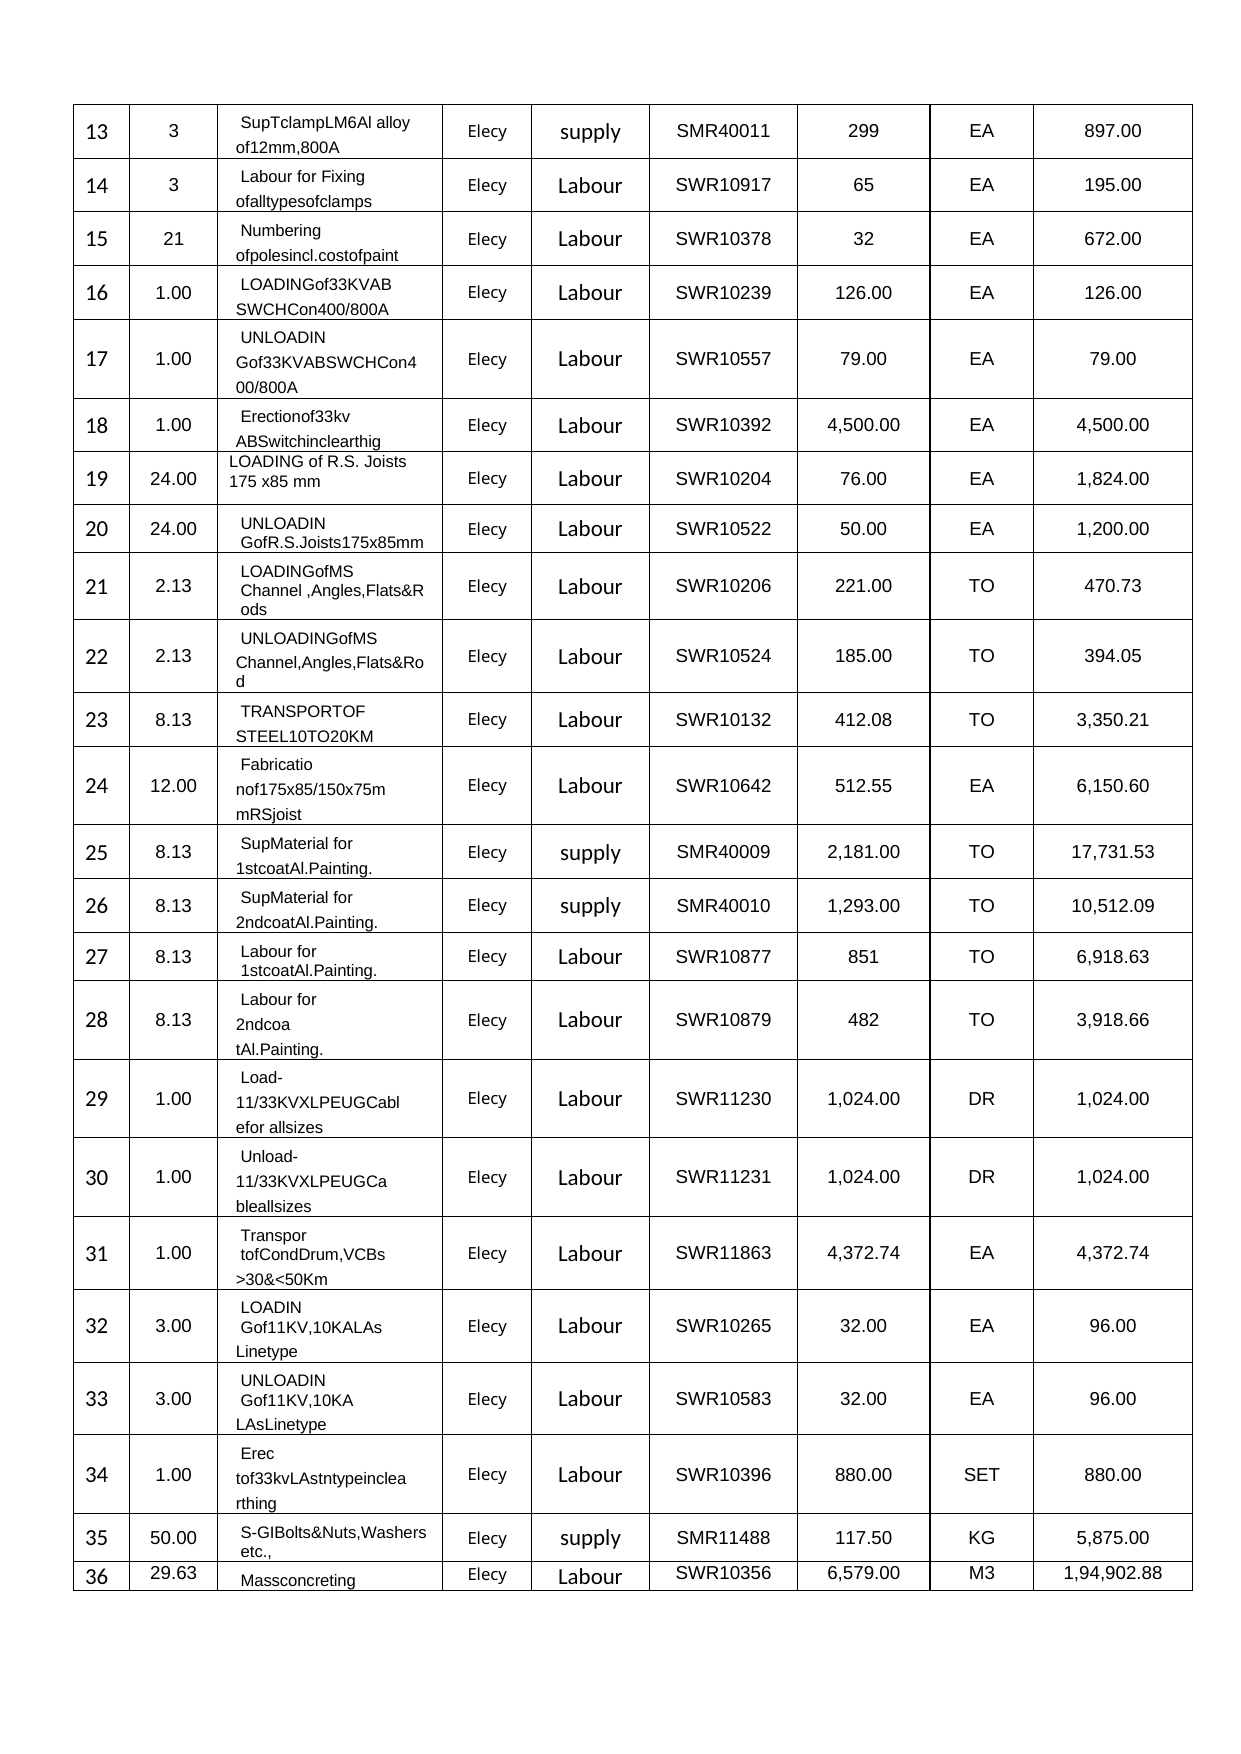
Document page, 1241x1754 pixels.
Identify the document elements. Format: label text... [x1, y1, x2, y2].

table_cell TransportofCondDrum,VCBs >30&<50Km [218, 1217, 442, 1289]
table_cell DR [931, 1060, 1033, 1137]
table_cell Elecy [443, 212, 531, 265]
table_cell 24.00 [130, 505, 217, 552]
table_cell supply [532, 1514, 649, 1561]
table_cell Labour for Fixing ofalltypesofclamps [218, 159, 442, 211]
table_cell EA [931, 747, 1033, 824]
table_cell Unload-11/33KVXLPEUGCableallsizes [218, 1138, 442, 1216]
table_cell 126.00 [1034, 266, 1192, 319]
table_cell Elecy [443, 1435, 531, 1513]
table_cell EA [931, 320, 1033, 397]
table_cell Labour [532, 505, 649, 552]
table_cell EA [931, 1217, 1033, 1289]
table_cell TO [931, 981, 1033, 1058]
table_cell UNLOADINGof11KV,10KA LAsLinetype [218, 1363, 442, 1434]
table_cell 1.00 [130, 1138, 217, 1216]
table_cell EA [931, 105, 1033, 157]
table_cell Labour for 1stcoatAl.Painting. [218, 933, 442, 980]
table_cell 65 [798, 159, 929, 211]
table_cell 3,918.66 [1034, 981, 1192, 1058]
table_cell Elecy [443, 1562, 531, 1590]
table_cell SWR10265 [650, 1290, 797, 1362]
table_cell 1,024.00 [798, 1060, 929, 1137]
table_cell Load-11/33KVXLPEUGCablefor allsizes [218, 1060, 442, 1137]
table_cell EA [931, 266, 1033, 319]
table_cell Labour [532, 1562, 649, 1590]
table_cell SWR10583 [650, 1363, 797, 1434]
table_cell SMR40011 [650, 105, 797, 157]
table_cell 512.55 [798, 747, 929, 824]
table_cell SWR10642 [650, 747, 797, 824]
table_cell Elecy [443, 1060, 531, 1137]
table_cell 24 [74, 747, 129, 824]
table_cell EA [931, 452, 1033, 504]
table_cell 17 [74, 320, 129, 397]
table_cell SWR10392 [650, 399, 797, 451]
table_cell SWR11230 [650, 1060, 797, 1137]
table_cell 185.00 [798, 620, 929, 692]
table_cell 8.13 [130, 879, 217, 932]
table_cell Labour [532, 620, 649, 692]
table_cell TO [931, 620, 1033, 692]
table_cell TO [931, 553, 1033, 619]
table_cell 897.00 [1034, 105, 1192, 157]
table_cell 3.00 [130, 1290, 217, 1362]
table_cell 1,293.00 [798, 879, 929, 932]
table_cell 32.00 [798, 1290, 929, 1362]
table_cell UNLOADINGofR.S.Joists175x85mm [218, 505, 442, 552]
table_cell 14 [74, 159, 129, 211]
table_cell 35 [74, 1514, 129, 1561]
table_cell LOADINGof11KV,10KALAs Linetype [218, 1290, 442, 1362]
table_cell 880.00 [1034, 1435, 1192, 1513]
table_cell 32 [798, 212, 929, 265]
table_cell EA [931, 1290, 1033, 1362]
table_cell 1,024.00 [798, 1138, 929, 1216]
table_cell 30 [74, 1138, 129, 1216]
table_cell 126.00 [798, 266, 929, 319]
table_cell Elecy [443, 747, 531, 824]
table_cell 33 [74, 1363, 129, 1434]
table_cell S-GIBolts&Nuts,Washers etc., [218, 1514, 442, 1561]
table_cell Labour [532, 1290, 649, 1362]
table_cell 25 [74, 825, 129, 878]
table_cell Elecy [443, 933, 531, 980]
table_cell 20 [74, 505, 129, 552]
table_cell 8.13 [130, 693, 217, 746]
table_cell SWR10239 [650, 266, 797, 319]
table_cell 1.00 [130, 1435, 217, 1513]
table_cell Elecy [443, 1290, 531, 1362]
table_cell EA [931, 399, 1033, 451]
table_cell 1,94,902.88 [1034, 1562, 1192, 1590]
table_cell SMR40010 [650, 879, 797, 932]
table_cell KG [931, 1514, 1033, 1561]
table_cell SWR10917 [650, 159, 797, 211]
table_cell Labour [532, 399, 649, 451]
table_cell SWR10524 [650, 620, 797, 692]
table_cell Labour [532, 320, 649, 397]
table_cell Elecy [443, 879, 531, 932]
table_cell Labour [532, 981, 649, 1058]
table_cell 10,512.09 [1034, 879, 1192, 932]
table_cell 851 [798, 933, 929, 980]
table_cell Elecy [443, 620, 531, 692]
table_cell 17,731.53 [1034, 825, 1192, 878]
table_cell supply [532, 825, 649, 878]
table_cell M3 [931, 1562, 1033, 1590]
table_cell SWR10132 [650, 693, 797, 746]
table_cell Elecy [443, 452, 531, 504]
table_cell 32 [74, 1290, 129, 1362]
table_cell SupMaterial for 1stcoatAl.Painting. [218, 825, 442, 878]
table_cell 2.13 [130, 620, 217, 692]
table_cell Elecy [443, 266, 531, 319]
table_cell 24.00 [130, 452, 217, 504]
table_cell LOADINGof33KVAB SWCHCon400/800A [218, 266, 442, 319]
table_cell 3.00 [130, 1363, 217, 1434]
table_cell Labour [532, 212, 649, 265]
table_cell SMR40009 [650, 825, 797, 878]
table_cell 2.13 [130, 553, 217, 619]
table_cell supply [532, 105, 649, 157]
table_cell Labour [532, 933, 649, 980]
table_cell 79.00 [1034, 320, 1192, 397]
table_cell 1.00 [130, 1060, 217, 1137]
table_cell 32.00 [798, 1363, 929, 1434]
table_cell UNLOADINGof33KVABSWCHCon400/800A [218, 320, 442, 397]
table_cell Labour for 2ndcoatAl.Painting. [218, 981, 442, 1058]
table_cell TO [931, 933, 1033, 980]
table_cell 672.00 [1034, 212, 1192, 265]
table_cell SWR11863 [650, 1217, 797, 1289]
table_cell 19 [74, 452, 129, 504]
table_cell 1.00 [130, 1217, 217, 1289]
table_cell Numbering ofpolesincl.costofpaint [218, 212, 442, 265]
table_cell SWR10396 [650, 1435, 797, 1513]
table_cell EA [931, 159, 1033, 211]
table_cell 1,024.00 [1034, 1138, 1192, 1216]
table_cell Elecy [443, 825, 531, 878]
table_cell 195.00 [1034, 159, 1192, 211]
table_cell 299 [798, 105, 929, 157]
table_cell 412.08 [798, 693, 929, 746]
table_cell 29 [74, 1060, 129, 1137]
table_cell 394.05 [1034, 620, 1192, 692]
table_cell 18 [74, 399, 129, 451]
table_cell Elecy [443, 1217, 531, 1289]
table_cell supply [532, 879, 649, 932]
table_cell 76.00 [798, 452, 929, 504]
table_cell 34 [74, 1435, 129, 1513]
table_cell SWR10206 [650, 553, 797, 619]
table_cell 221.00 [798, 553, 929, 619]
table_cell 12.00 [130, 747, 217, 824]
table_cell 79.00 [798, 320, 929, 397]
table_cell 28 [74, 981, 129, 1058]
table_cell Elecy [443, 399, 531, 451]
table_cell EA [931, 1363, 1033, 1434]
table_cell 4,372.74 [1034, 1217, 1192, 1289]
table_cell 1.00 [130, 399, 217, 451]
table_cell LOADING of R.S. Joists 175 x85 mm [218, 452, 442, 504]
table_cell 21 [130, 212, 217, 265]
table_cell SMR11488 [650, 1514, 797, 1561]
table_cell 31 [74, 1217, 129, 1289]
table_cell SWR10557 [650, 320, 797, 397]
table_cell 880.00 [798, 1435, 929, 1513]
table_cell Labour [532, 1435, 649, 1513]
table_cell Labour [532, 553, 649, 619]
table_cell SupTclampLM6Al alloy of12mm,800A [218, 105, 442, 157]
table_cell 50.00 [130, 1514, 217, 1561]
table_cell 3 [130, 159, 217, 211]
table_cell Labour [532, 1138, 649, 1216]
table_cell TO [931, 693, 1033, 746]
table_cell 8.13 [130, 825, 217, 878]
table_cell 6,150.60 [1034, 747, 1192, 824]
table_cell SWR10879 [650, 981, 797, 1058]
table_cell 1,200.00 [1034, 505, 1192, 552]
table_cell 13 [74, 105, 129, 157]
table_cell Labour [532, 1060, 649, 1137]
table_cell TO [931, 825, 1033, 878]
table_cell EA [931, 505, 1033, 552]
table_cell SET [931, 1435, 1033, 1513]
table_cell 96.00 [1034, 1363, 1192, 1434]
table_cell TRANSPORTOF STEEL10TO20KM [218, 693, 442, 746]
table_cell 16 [74, 266, 129, 319]
table_cell 36 [74, 1562, 129, 1590]
table_cell 4,500.00 [1034, 399, 1192, 451]
table_cell 23 [74, 693, 129, 746]
table_cell Elecy [443, 1138, 531, 1216]
table_cell Erectof33kvLAstntypeinclearthing [218, 1435, 442, 1513]
table_cell 4,372.74 [798, 1217, 929, 1289]
table_cell TO [931, 879, 1033, 932]
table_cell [218, 1562, 442, 1590]
table_cell Elecy [443, 1363, 531, 1434]
table_cell SWR11231 [650, 1138, 797, 1216]
table_cell 482 [798, 981, 929, 1058]
table_cell 22 [74, 620, 129, 692]
table_cell Fabricationof175x85/150x75mmRSjoist [218, 747, 442, 824]
table_cell Labour [532, 693, 649, 746]
table_cell 1,024.00 [1034, 1060, 1192, 1137]
table_cell 50.00 [798, 505, 929, 552]
table_cell 1,824.00 [1034, 452, 1192, 504]
table_cell SWR10204 [650, 452, 797, 504]
table_cell 3 [130, 105, 217, 157]
table_cell SWR10877 [650, 933, 797, 980]
table_cell Erectionof33kv ABSwitchinclearthig [218, 399, 442, 451]
table_cell Elecy [443, 105, 531, 157]
table_cell LOADINGofMS Channel ,Angles,Flats&Rods [218, 553, 442, 619]
table_cell 26 [74, 879, 129, 932]
table_cell SWR10378 [650, 212, 797, 265]
table_cell 470.73 [1034, 553, 1192, 619]
table_cell SWR10356 [650, 1562, 797, 1590]
table_cell Elecy [443, 981, 531, 1058]
table_cell Labour [532, 159, 649, 211]
table_cell Elecy [443, 320, 531, 397]
table_cell 3,350.21 [1034, 693, 1192, 746]
table_cell 1.00 [130, 320, 217, 397]
table_cell 96.00 [1034, 1290, 1192, 1362]
table_cell 21 [74, 553, 129, 619]
table_cell 117.50 [798, 1514, 929, 1561]
table_cell Labour [532, 1217, 649, 1289]
table_cell SWR10522 [650, 505, 797, 552]
table_cell Elecy [443, 159, 531, 211]
table_cell UNLOADINGofMS Channel,Angles,Flats&Rod [218, 620, 442, 692]
table_cell 4,500.00 [798, 399, 929, 451]
table_cell Elecy [443, 505, 531, 552]
table_cell 15 [74, 212, 129, 265]
table_cell 6,579.00 [798, 1562, 929, 1590]
table_cell DR [931, 1138, 1033, 1216]
table_cell Elecy [443, 693, 531, 746]
table_cell Labour [532, 1363, 649, 1434]
table_cell 8.13 [130, 933, 217, 980]
table_cell EA [931, 212, 1033, 265]
table_cell 6,918.63 [1034, 933, 1192, 980]
table_cell 5,875.00 [1034, 1514, 1192, 1561]
table_cell SupMaterial for 2ndcoatAl.Painting. [218, 879, 442, 932]
table_cell 2,181.00 [798, 825, 929, 878]
table_cell Elecy [443, 553, 531, 619]
table_cell 29.63 [130, 1562, 217, 1590]
table_cell Labour [532, 266, 649, 319]
table_cell 27 [74, 933, 129, 980]
table_cell Labour [532, 747, 649, 824]
table_cell 8.13 [130, 981, 217, 1058]
table_cell Labour [532, 452, 649, 504]
table_cell Elecy [443, 1514, 531, 1561]
table_cell 1.00 [130, 266, 217, 319]
